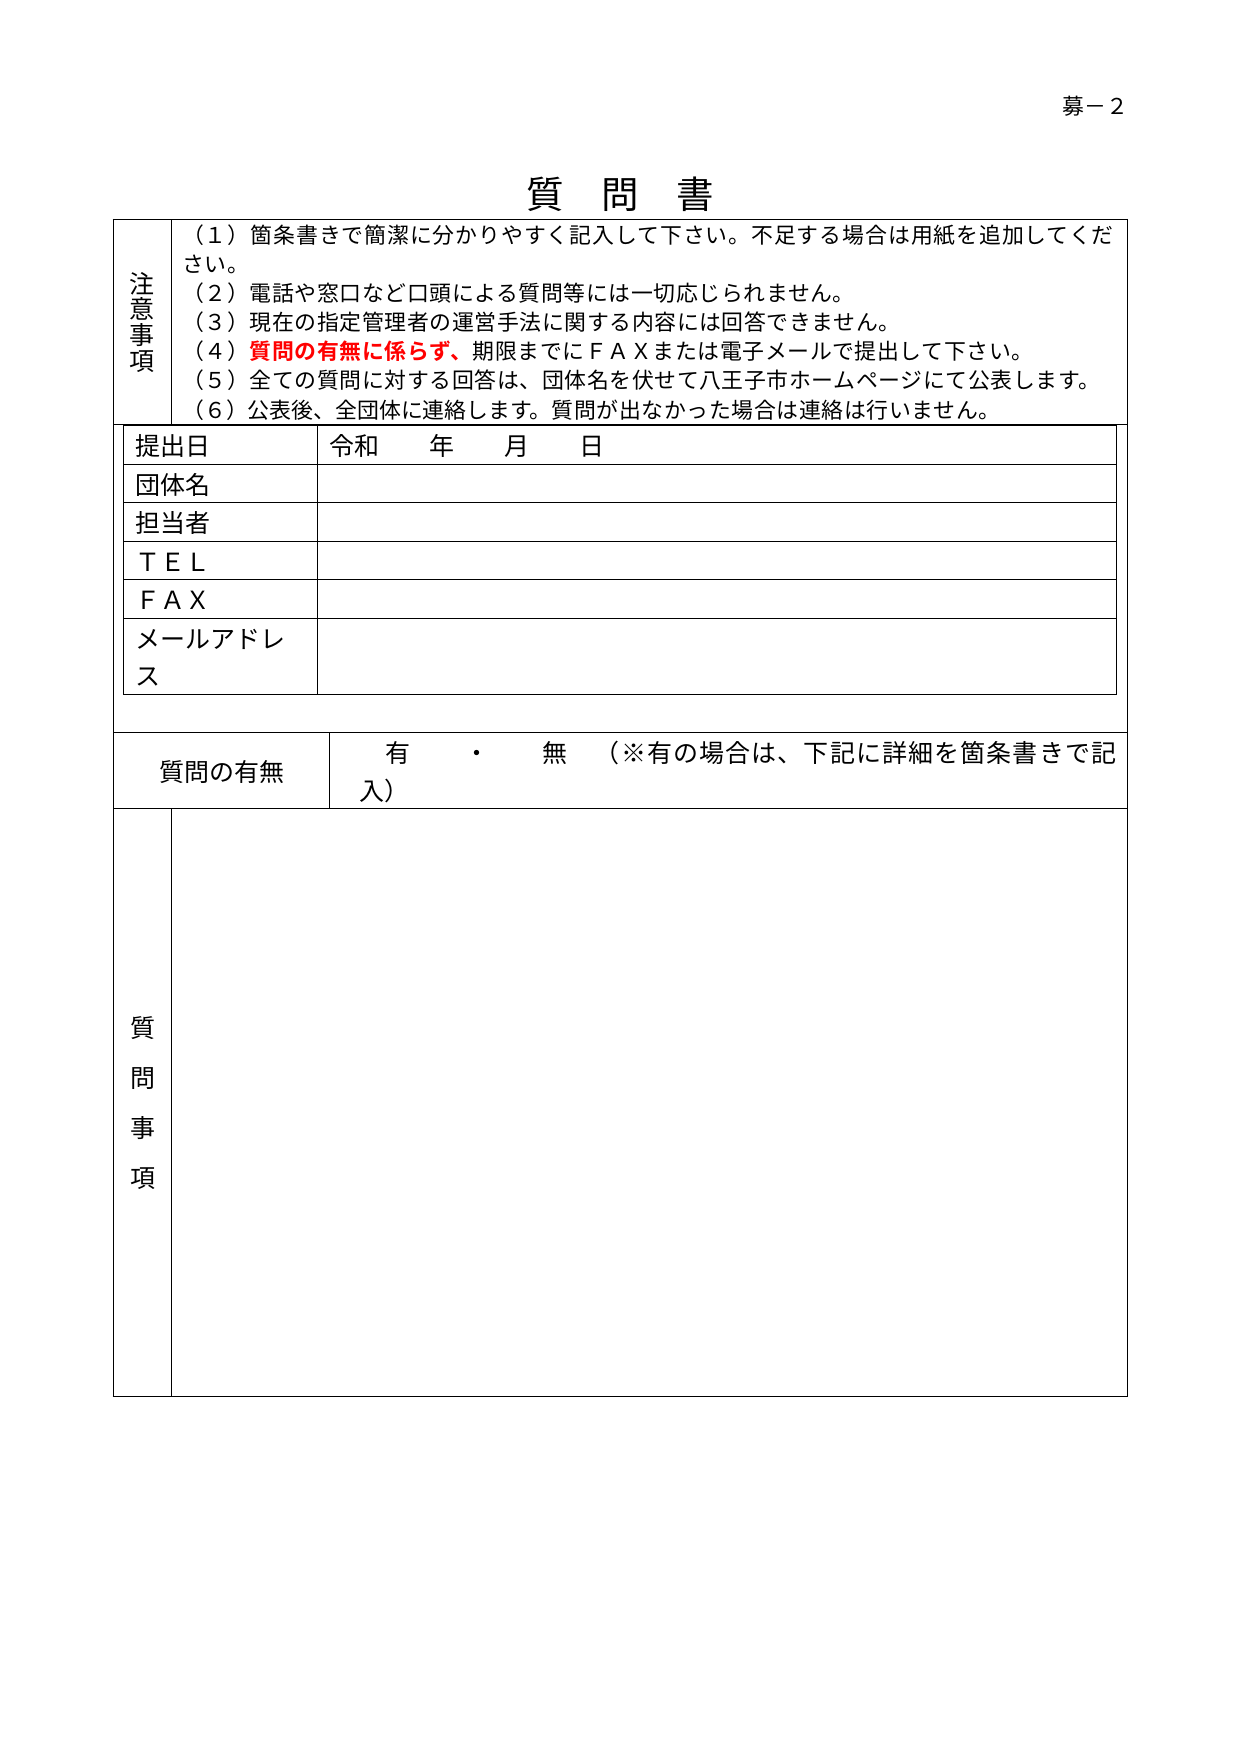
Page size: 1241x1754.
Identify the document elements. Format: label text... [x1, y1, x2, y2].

table_cell [114, 425, 1127, 732]
table_cell 有 ・ 無 （※有の場合は、下記に詳細を箇条書きで記入） [330, 733, 1127, 808]
table_header 注意事項 [114, 220, 171, 424]
table_cell [172, 809, 1127, 1396]
table_header （１）箇条書きで簡潔に分かりやすく記入して下さい。不足する場合は用紙を追加してください。 （２）電話や窓口など口頭による質問等には一切応じられません。 （３）現在の指定管理者の運営手法に関する内容には回答できません。 （４）質問の有無に係らず、期限までにＦＡＸまたは電子メールで提出して下さい。 （５）全ての質問に対する回答は、団体名を伏せて八王子市ホームページにて公表します。 （６）公表後、全団体に連絡します。質問が出なかった場合は連絡は行いません。 [172, 220, 1127, 424]
text 質 問 書 [112, 164, 1128, 219]
table_cell 質問の有無 [114, 733, 329, 808]
table_cell 質 問 事 項 [114, 809, 171, 1396]
